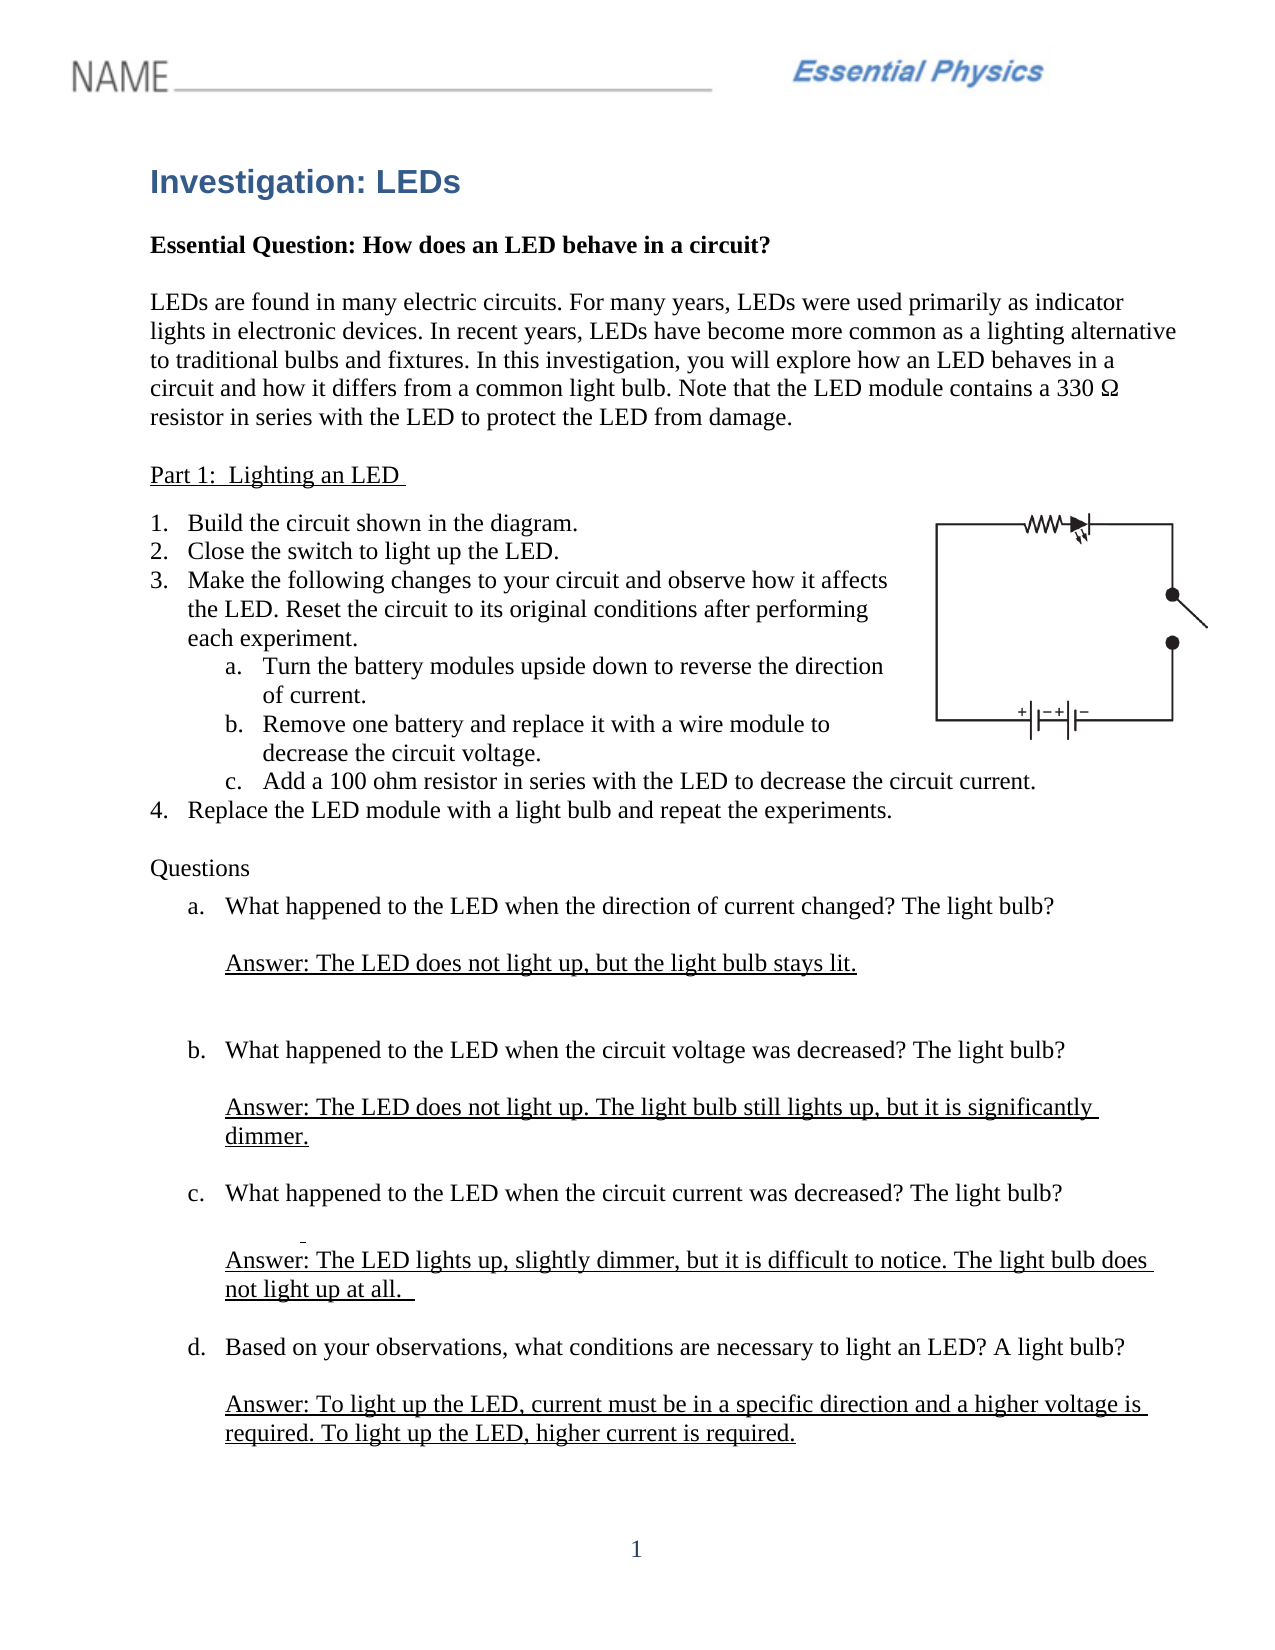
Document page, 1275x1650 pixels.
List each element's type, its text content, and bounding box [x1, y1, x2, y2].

list What happened to the LED when the direction of current changed? The light bulb? [187, 891, 1181, 920]
picture [927, 506, 1211, 746]
text Answer: The LED does not light up, but the light bulb stays lit. [225, 948, 1181, 977]
list Build the circuit shown in the diagram. [150, 508, 927, 536]
list Close the switch to light up the LED. [150, 536, 927, 565]
list Based on your observations, what conditions are necessary to light an LED? A light bulb? [187, 1332, 1181, 1361]
text Essential Question: How does an LED behave in a circuit? [150, 230, 1181, 258]
list Remove one battery and replace it with a wire module to decrease the circuit voltage. [225, 709, 1181, 766]
list What happened to the LED when the circuit current was decreased? The light bulb? [187, 1178, 1181, 1207]
list Add a 100 ohm resistor in series with the LED to decrease the circuit current. [225, 766, 1181, 795]
text Questions [150, 853, 1181, 881]
text Answer: The LED does not light up. The light bulb still lights up, but it is significantly dimmer. [225, 1092, 1181, 1150]
text Answer: To light up the LED, current must be in a specific direction and a higher voltage is required. To light up the LED, higher current is required. [225, 1389, 1181, 1447]
list Make the following changes to your circuit and observe how it affects the LED. Reset the circuit to its original conditions after performing each experiment. [150, 565, 927, 651]
subtitle Investigation: LEDs [150, 162, 1181, 201]
picture [0, 30, 1275, 105]
text Answer: The LED lights up, slightly dimmer, but it is difficult to notice. The light bulb does not light up at all. [225, 1246, 1181, 1303]
text LEDs are found in many electric circuits. For many years, LEDs were used primarily as indicator lights in electronic devices. In recent years, LEDs have become more common as a lighting alternative to traditional bulbs and fixtures. In this investigation, you will explore how an LED behaves in a circuit and how it differs from a common light bulb. Note that the LED module contains a 330 Ω resistor in series with the LED to protect the LED from damage. [150, 287, 1181, 431]
text Part 1: Lighting an LED [150, 460, 1181, 488]
list What happened to the LED when the circuit voltage was decreased? The light bulb? [187, 1035, 1181, 1063]
list Replace the LED module with a light bulb and repeat the experiments. [150, 795, 1181, 824]
list Turn the battery modules upside down to reverse the direction of current. [225, 651, 927, 709]
